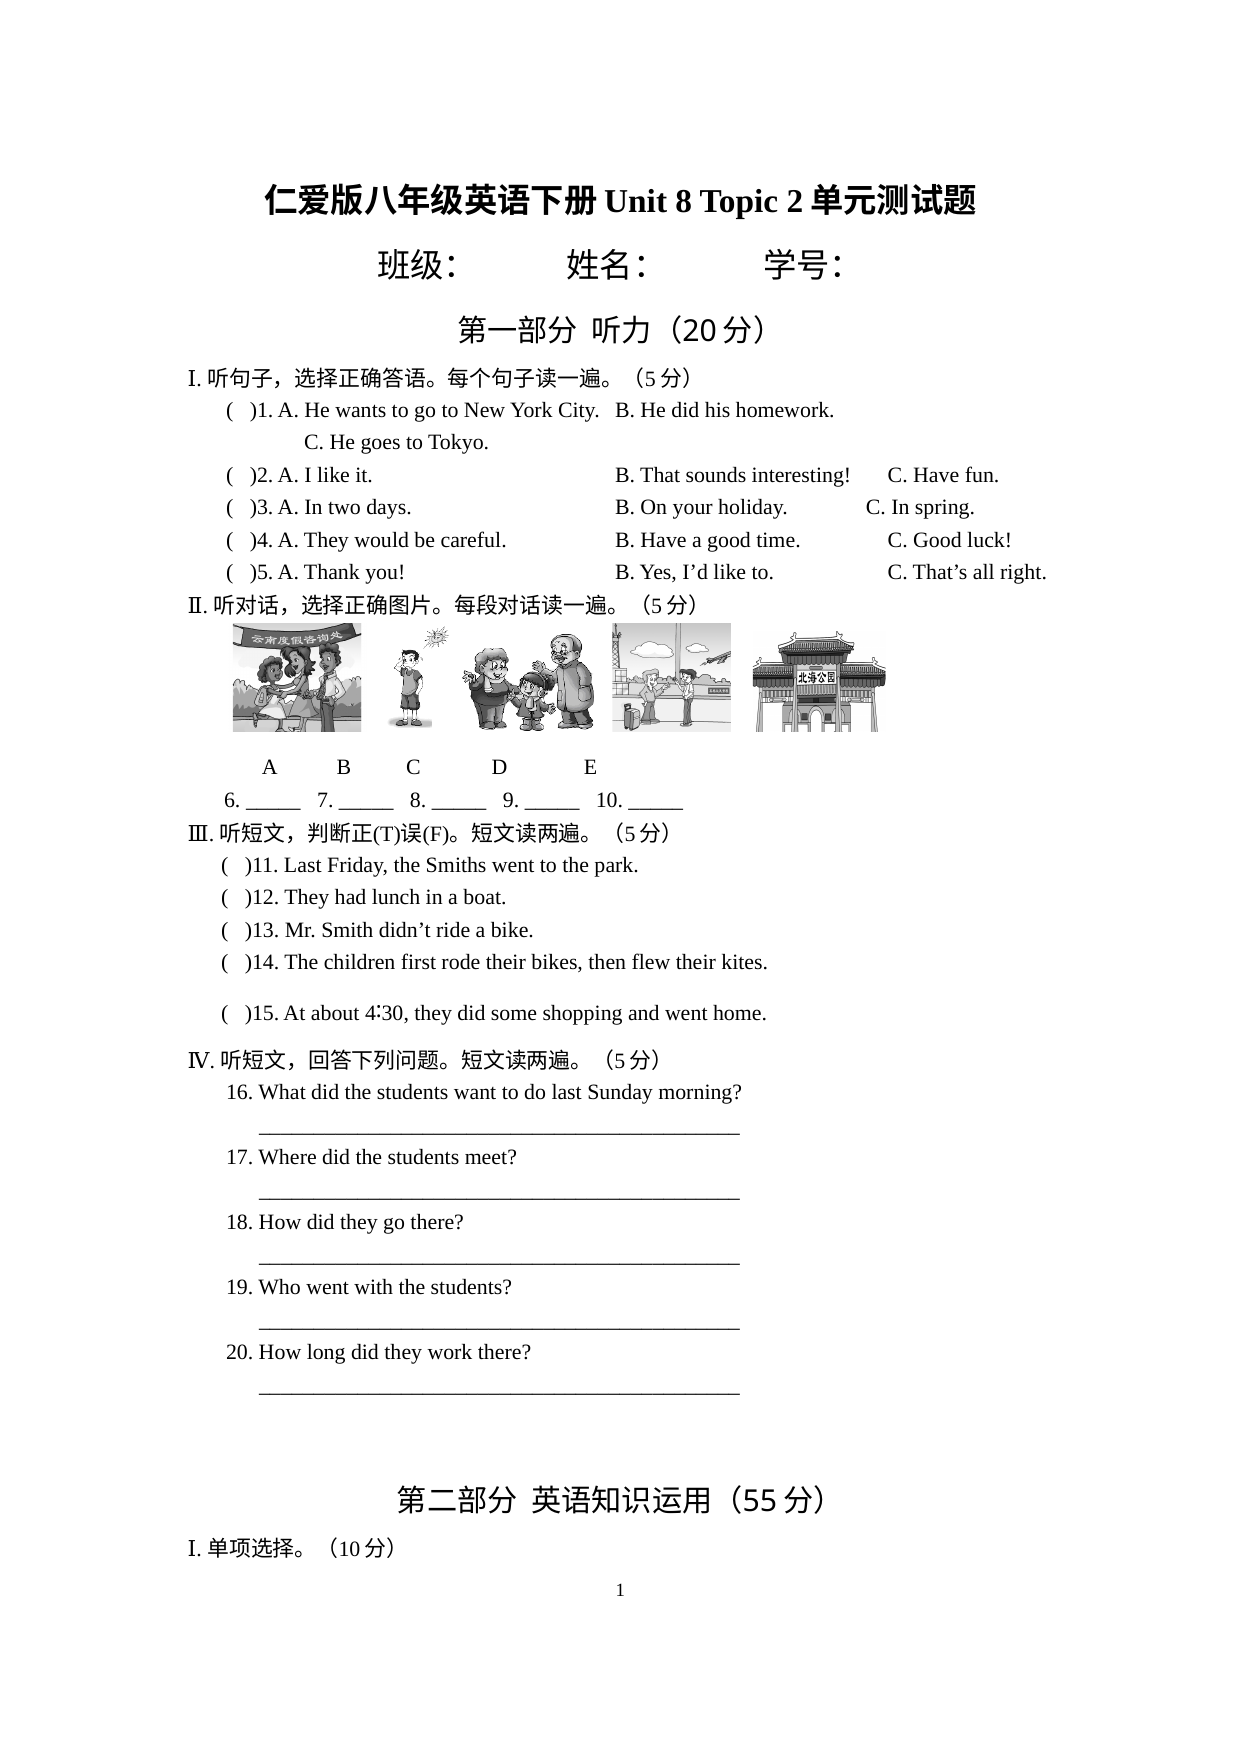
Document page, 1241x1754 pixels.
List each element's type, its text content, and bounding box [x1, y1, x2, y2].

picture [461, 631, 596, 732]
text ( )3. A. In two days. B. On your holiday. C. In spring. [226, 491, 1053, 523]
text Ⅰ. 听句子，选择正确答语。每个句子读一遍。（5分） [187, 361, 1053, 393]
picture [227, 623, 367, 732]
text Ⅲ. 听短文，判断正(T)误(F)。短文读两遍。（5分） [187, 816, 1053, 848]
text ( )14. The children first rode their bikes, then flew their kites. [221, 946, 1053, 978]
text 第一部分 听力（20分） [187, 296, 1053, 361]
picture [383, 620, 451, 732]
picture [752, 631, 886, 732]
text C. He goes to Tokyo. [304, 426, 1053, 458]
text 6. _____ 7. _____ 8. _____ 9. _____ 10. _____ [224, 783, 1053, 816]
text 20. How long did they work there? [226, 1336, 1053, 1368]
text A B C D E [230, 751, 1053, 783]
text ( )1. A. He wants to go to New York City. B. He did his homework. [226, 393, 1053, 426]
text Ⅳ. 听短文，回答下列问题。短文读两遍。（5分） [187, 1043, 1053, 1076]
text ____________________________________________ [259, 1238, 1053, 1271]
text ( )15. At about 4:30, they did some shopping and went home. [221, 978, 1053, 1043]
text ( )13. Mr. Smith didn’t ride a bike. [221, 913, 1053, 946]
text ____________________________________________ [259, 1368, 1053, 1401]
text 19. Who went with the students? [226, 1271, 1053, 1303]
text ( )11. Last Friday, the Smiths went to the park. [221, 848, 1053, 881]
text ( )5. A. Thank you! B. Yes, I’d like to. C. That’s all right. [226, 556, 1053, 588]
text 16. What did the students want to do last Sunday morning? [226, 1076, 1053, 1108]
text 班级： 姓名： 学号： [187, 231, 1053, 296]
text ____________________________________________ [259, 1303, 1053, 1336]
text ( )4. A. They would be careful. B. Have a good time. C. Good luck! [226, 523, 1053, 556]
text Ⅱ. 听对话，选择正确图片。每段对话读一遍。（5分） [187, 588, 1053, 621]
text Ⅰ. 单项选择。（10分） [187, 1531, 1053, 1563]
text 17. Where did the students meet? [226, 1141, 1053, 1173]
text ( )2. A. I like it. B. That sounds interesting! C. Have fun. [226, 458, 1053, 491]
text 第二部分 英语知识运用（55分） [187, 1466, 1053, 1531]
text ( )12. They had lunch in a boat. [221, 881, 1053, 913]
text 18. How did they go there? [226, 1206, 1053, 1238]
text ____________________________________________ [259, 1173, 1053, 1206]
text ____________________________________________ [259, 1108, 1053, 1141]
picture [612, 623, 731, 732]
text 仁爱版八年级英语下册Unit 8 Topic 2单元测试题 [187, 166, 1053, 231]
